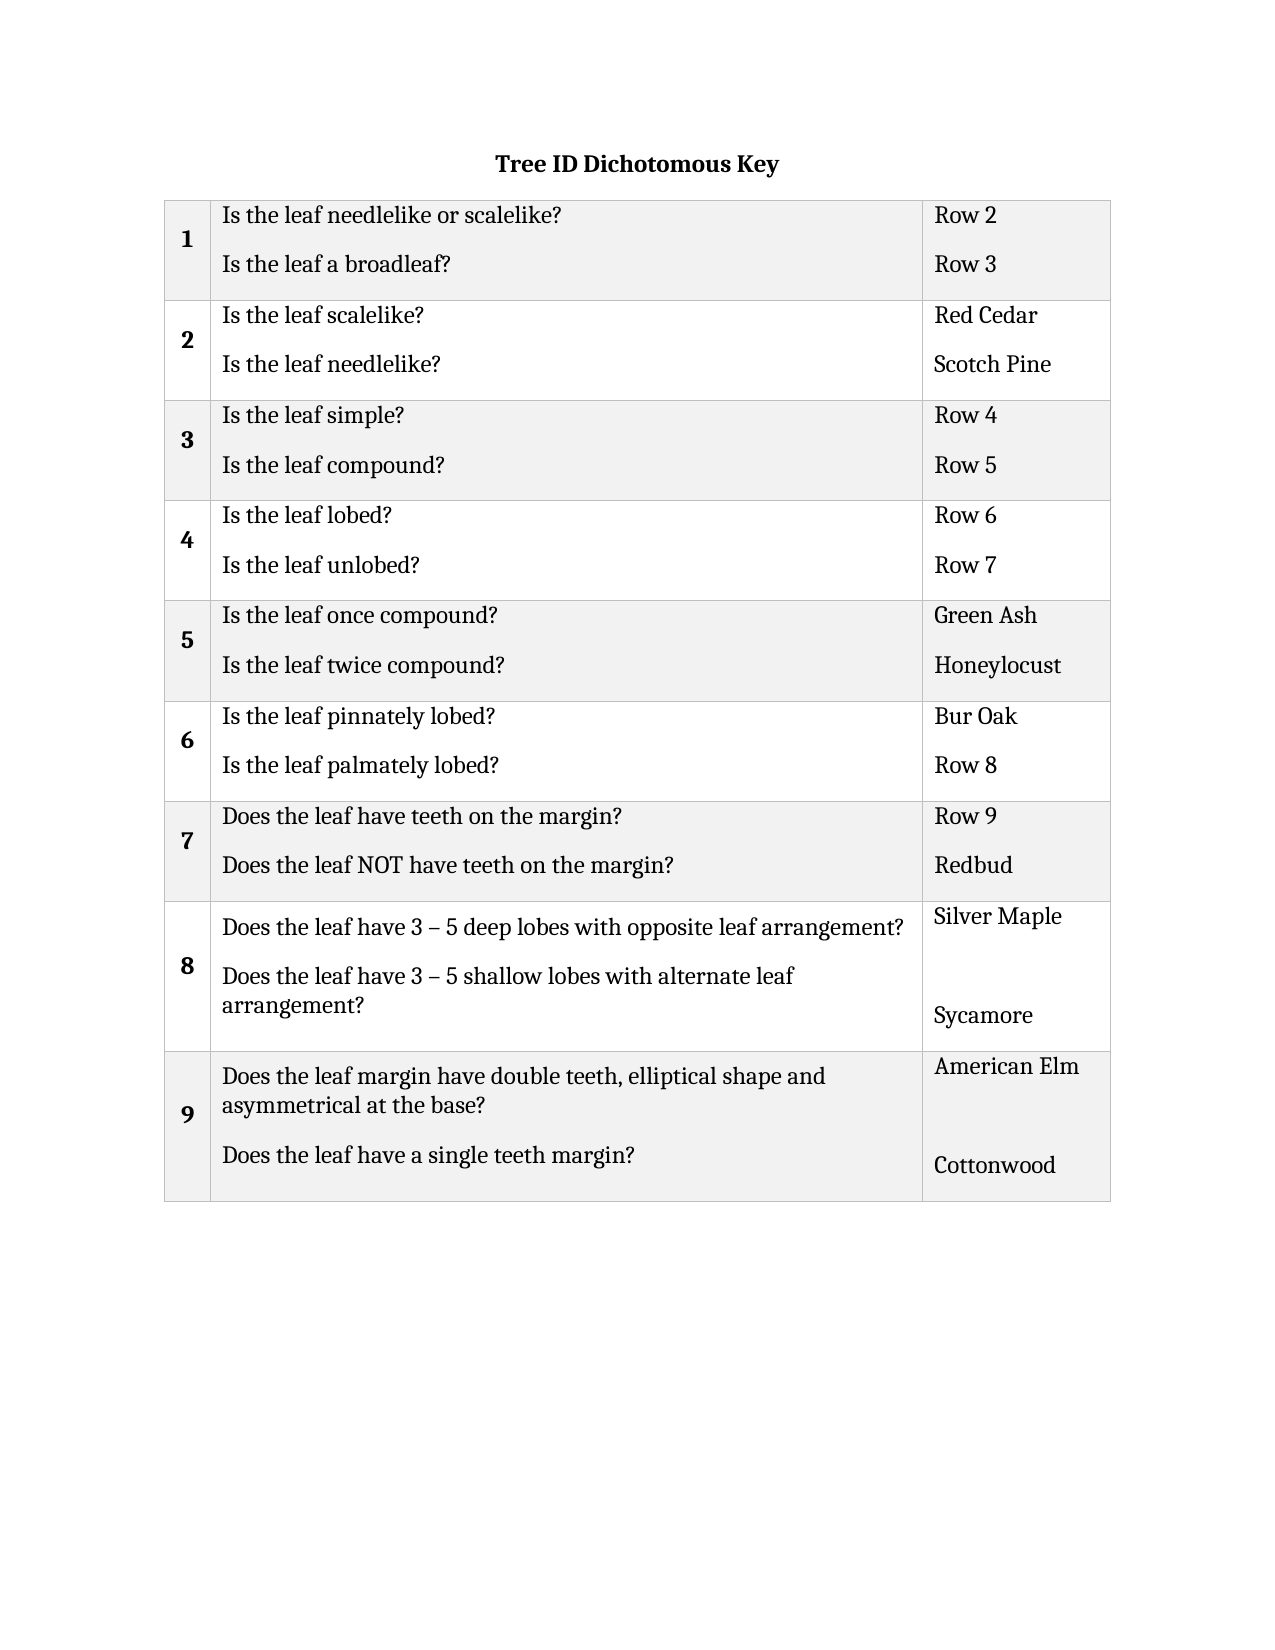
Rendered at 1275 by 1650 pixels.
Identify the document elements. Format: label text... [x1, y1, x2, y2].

table_cell 5 [165, 601, 210, 701]
table_cell Red Cedar Scotch Pine [923, 301, 1110, 400]
table_cell 9 [165, 1052, 210, 1201]
table_cell Is the leaf lobed? Is the leaf unlobed? [211, 501, 922, 600]
table_cell 3 [165, 401, 210, 500]
table_cell 2 [165, 301, 210, 400]
table_header Row 2 Row 3 [923, 201, 1110, 300]
table_header 1 [165, 201, 210, 300]
table_cell Is the leaf simple? Is the leaf compound? [211, 401, 922, 500]
table_cell Is the leaf once compound? Is the leaf twice compound? [211, 601, 922, 701]
table_cell Does the leaf have 3 – 5 deep lobes with opposite leaf arrangement? Does the leaf have 3 – 5 shallow lobes with alternate leaf arrangement? [211, 902, 922, 1051]
table_cell Row 4 Row 5 [923, 401, 1110, 500]
table_cell Is the leaf pinnately lobed? Is the leaf palmately lobed? [211, 702, 922, 801]
table_cell Green Ash Honeylocust [923, 601, 1110, 701]
table_cell 7 [165, 802, 210, 901]
table_cell American Elm Cottonwood [923, 1052, 1110, 1201]
table_cell Silver Maple Sycamore [923, 902, 1110, 1051]
table_cell Bur Oak Row 8 [923, 702, 1110, 801]
table_cell Row 9 Redbud [923, 802, 1110, 901]
text Tree ID Dichotomous Key [150, 150, 1125, 179]
table_cell 6 [165, 702, 210, 801]
table_cell 4 [165, 501, 210, 600]
table_cell Does the leaf have teeth on the margin? Does the leaf NOT have teeth on the margin? [211, 802, 922, 901]
table_header Is the leaf needlelike or scalelike? Is the leaf a broadleaf? [211, 201, 922, 300]
table_cell 8 [165, 902, 210, 1051]
table_cell Does the leaf margin have double teeth, elliptical shape and asymmetrical at the base? Does the leaf have a single teeth margin? [211, 1052, 922, 1201]
table_cell Is the leaf scalelike? Is the leaf needlelike? [211, 301, 922, 400]
table_cell Row 6 Row 7 [923, 501, 1110, 600]
